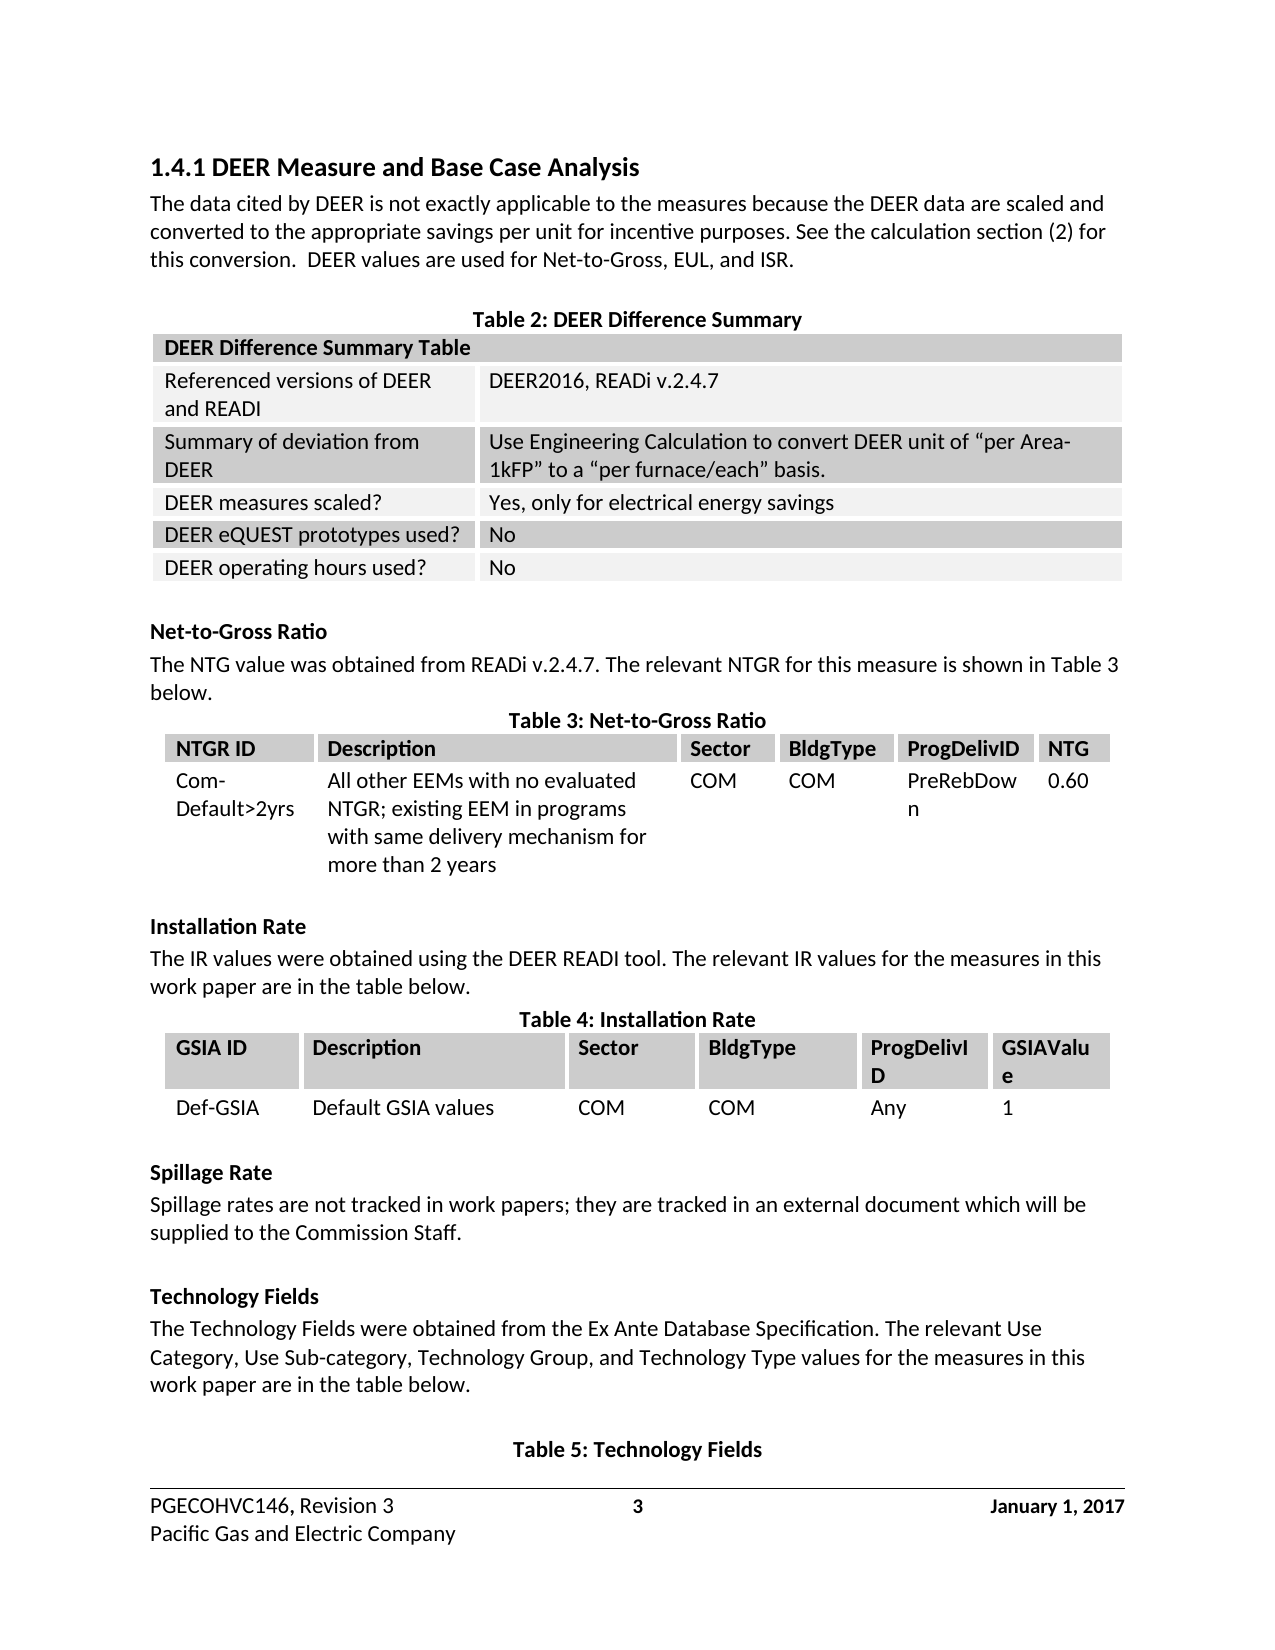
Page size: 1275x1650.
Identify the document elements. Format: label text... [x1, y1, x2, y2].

table_header Description [318, 734, 677, 762]
text Technology Fields [150, 1282, 1125, 1310]
subtitle 1.4.1 DEER Measure and Base Case Analysis [150, 150, 1125, 183]
text Table 3: Net-to-Gross Ratio [150, 706, 1125, 734]
table_cell DEER2016, READi v.2.4.7 [480, 366, 1122, 422]
text The NTG value was obtained from READi v.2.4.7. The relevant NTGR for this measure is shown in Table 3 below. [150, 650, 1125, 706]
text Installation Rate [150, 912, 1125, 940]
table_cell All other EEMs with no evaluated NTGR; existing EEM in programs with same delivery mechanism for more than 2 years [318, 767, 677, 878]
table_header GSIA ID [165, 1033, 299, 1089]
table_cell COM [780, 767, 894, 878]
table_cell Default GSIA values [304, 1093, 565, 1121]
table_header NTGR ID [165, 734, 314, 762]
table_cell Use Engineering Calculation to convert DEER unit of “per Area-1kFP” to a “per furnace/each” basis. [480, 427, 1122, 483]
table_cell COM [681, 767, 775, 878]
table_cell Any [862, 1093, 988, 1121]
table_cell DEER measures scaled? [153, 488, 475, 516]
table_cell 0.60 [1039, 767, 1110, 878]
table_cell DEER operating hours used? [153, 553, 475, 581]
text Table 4: Installation Rate [150, 1005, 1125, 1033]
text Table 2: DEER Difference Summary [150, 306, 1125, 333]
table_cell DEER eQUEST prototypes used? [153, 521, 475, 548]
table_header Sector [681, 734, 775, 762]
table_cell No [480, 553, 1122, 581]
table_header BldgType [780, 734, 894, 762]
table_cell COM [569, 1093, 695, 1121]
table_header BldgType [699, 1033, 857, 1089]
table_cell PreRebDown [898, 767, 1034, 878]
table_cell Yes, only for electrical energy savings [480, 488, 1122, 516]
table_header ProgDelivID [862, 1033, 988, 1089]
table_cell Referenced versions of DEER and READI [153, 366, 475, 422]
table_header NTG [1039, 734, 1110, 762]
table_cell Def-GSIA [165, 1093, 299, 1121]
table_header ProgDelivID [898, 734, 1034, 762]
table_cell No [480, 521, 1122, 548]
table_header DEER Difference Summary Table [153, 334, 1122, 362]
text The IR values were obtained using the DEER READI tool. The relevant IR values for the measures in this work paper are in the table below. [150, 944, 1125, 1001]
text The Technology Fields were obtained from the Ex Ante Database Specification. The relevant Use Category, Use Sub-category, Technology Group, and Technology Type values for the measures in this work paper are in the table below. [150, 1314, 1125, 1399]
table_cell Com-Default>2yrs [165, 767, 314, 878]
table_cell COM [699, 1093, 857, 1121]
text Table 5: Technology Fields [150, 1435, 1125, 1463]
table_header Description [304, 1033, 565, 1089]
table_cell 1 [993, 1093, 1110, 1121]
text Spillage rates are not tracked in work papers; they are tracked in an external document which will be supplied to the Commission Staff. [150, 1190, 1125, 1246]
table_header Sector [569, 1033, 695, 1089]
text Net-to-Gross Ratio [150, 617, 1125, 646]
text The data cited by DEER is not exactly applicable to the measures because the DEER data are scaled and converted to the appropriate savings per unit for incentive purposes. See the calculation section (2) for this conversion. DEER values are used for Net-to-Gross, EUL, and ISR. [150, 189, 1125, 273]
table_cell Summary of deviation from DEER [153, 427, 475, 483]
text Spillage Rate [150, 1158, 1125, 1186]
table_header GSIAValue [993, 1033, 1110, 1089]
